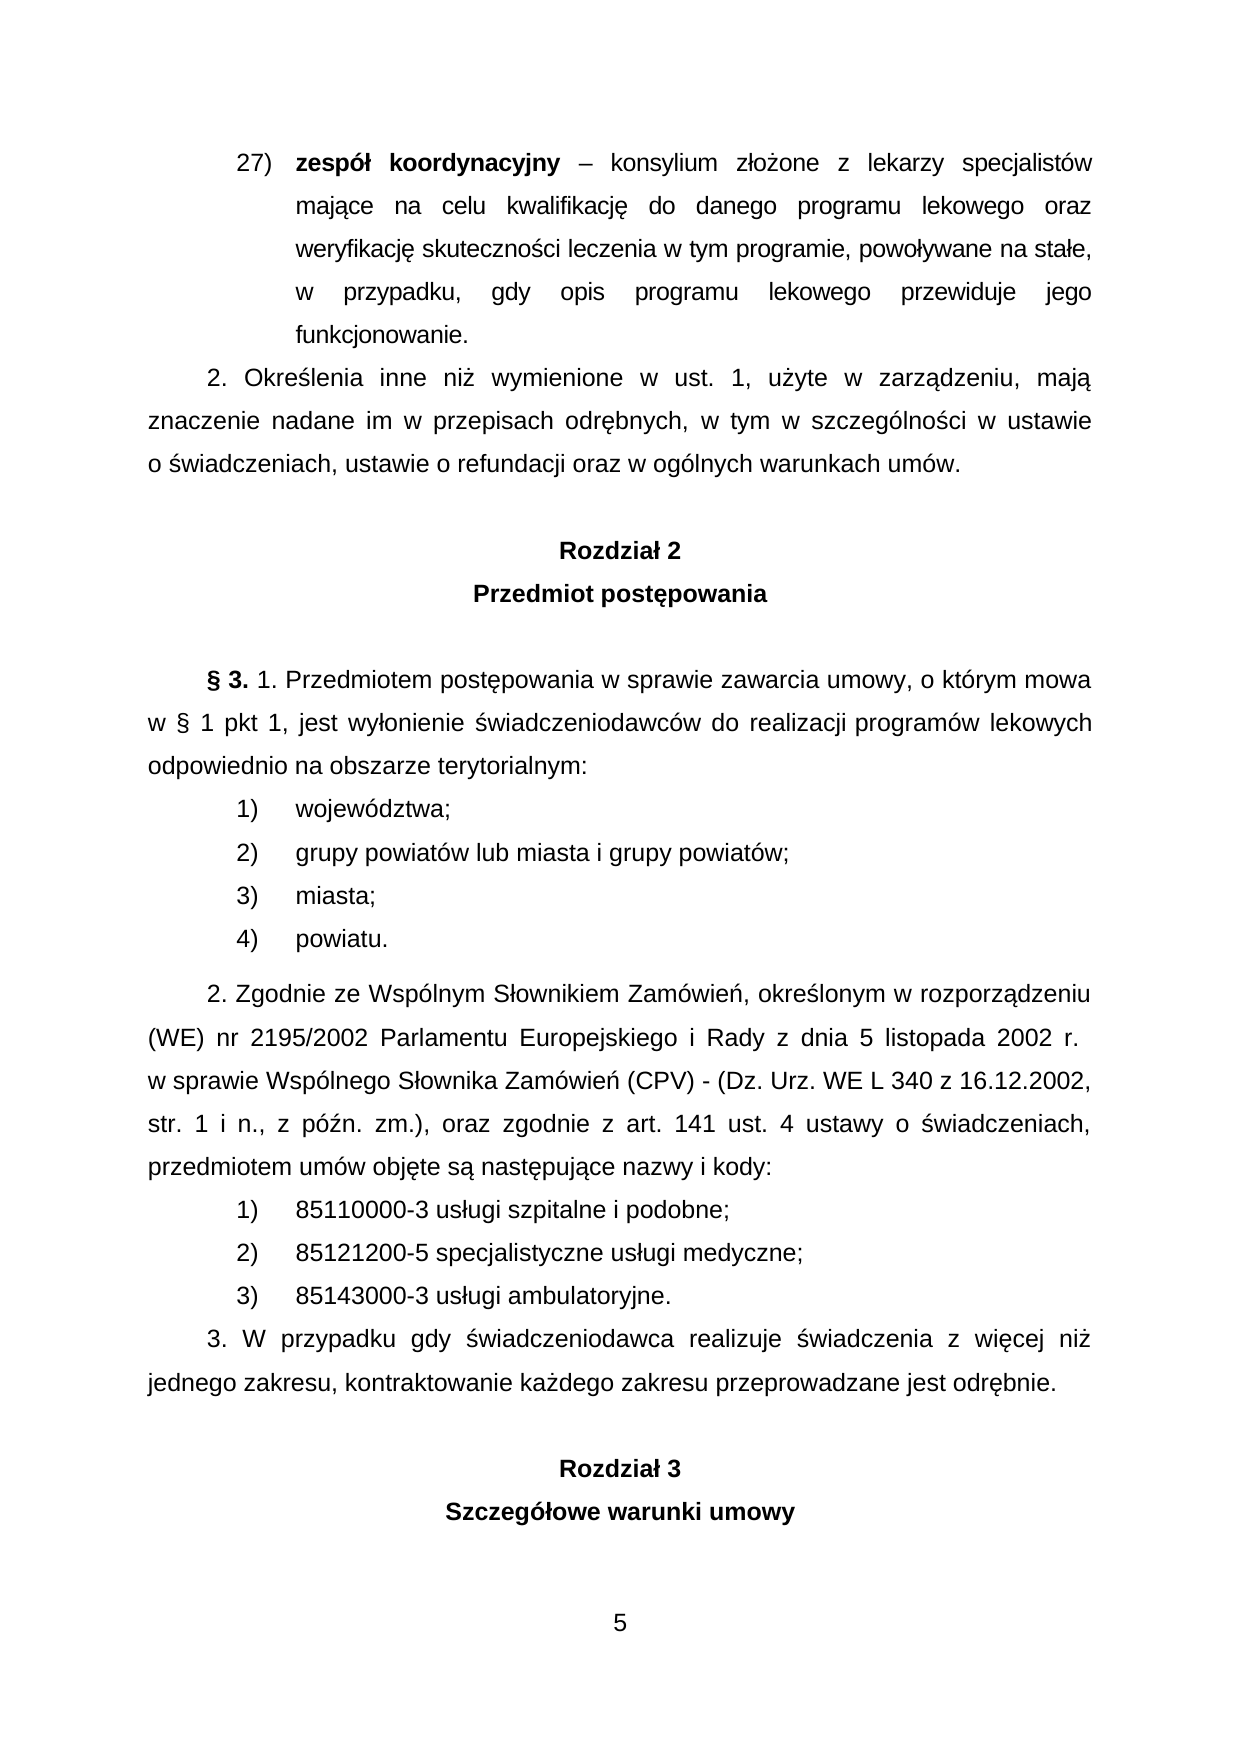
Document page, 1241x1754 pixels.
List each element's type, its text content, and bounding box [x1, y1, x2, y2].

list grupy powiatów lub miasta i grupy powiatów; [236, 838, 1093, 866]
list powiatu. [236, 924, 1093, 953]
text 1) 85110000-3 usługi szpitalne i podobne; [236, 1195, 1093, 1224]
list miasta; [236, 881, 1093, 909]
text 2) 85121200-5 specjalistyczne usługi medyczne; [236, 1238, 1093, 1267]
text Szczegółowe warunki umowy [148, 1497, 1093, 1526]
text 2. Zgodnie ze Wspólnym Słownikiem Zamówień, określonym w rozporządzeniu (WE) nr 2195/2002 Parlamentu Europejskiego i Rady z dnia 5 listopada 2002 r. w sprawie Wspólnego Słownika Zamówień (CPV) - (Dz. Urz. WE L 340 z 16.12.2002, str. 1 i n., z późn. zm.), oraz zgodnie z art. 141 ust. 4 ustawy o świadczeniach, przedmiotem umów objęte są następujące nazwy i kody: [148, 979, 1093, 1181]
text Rozdział 3 [148, 1454, 1093, 1483]
text 2. Określenia inne niż wymienione w ust. 1, użyte w zarządzeniu, mają znaczenie nadane im w przepisach odrębnych, w tym w szczególności w ustawie o świadczeniach, ustawie o refundacji oraz w ogólnych warunkach umów. [148, 363, 1093, 478]
text 3) 85143000-3 usługi ambulatoryjne. [236, 1281, 1093, 1310]
text Rozdział 2 [148, 536, 1093, 564]
list województwa; [236, 794, 1093, 823]
text Przedmiot postępowania [148, 579, 1093, 608]
text 3. W przypadku gdy świadczeniodawca realizuje świadczenia z więcej niż jednego zakresu, kontraktowanie każdego zakresu przeprowadzane jest odrębnie. [148, 1324, 1093, 1396]
list zespół koordynacyjny – konsylium złożone z lekarzy specjalistów mające na celu kwalifikację do danego programu lekowego oraz weryfikację skuteczności leczenia w tym programie, powoływane na stałe, w przypadku, gdy opis programu lekowego przewiduje jego funkcjonowanie. [236, 148, 1093, 349]
text § 3. 1. Przedmiotem postępowania w sprawie zawarcia umowy, o którym mowa w § 1 pkt 1, jest wyłonienie świadczeniodawców do realizacji programów lekowych odpowiednio na obszarze terytorialnym: [148, 665, 1093, 780]
